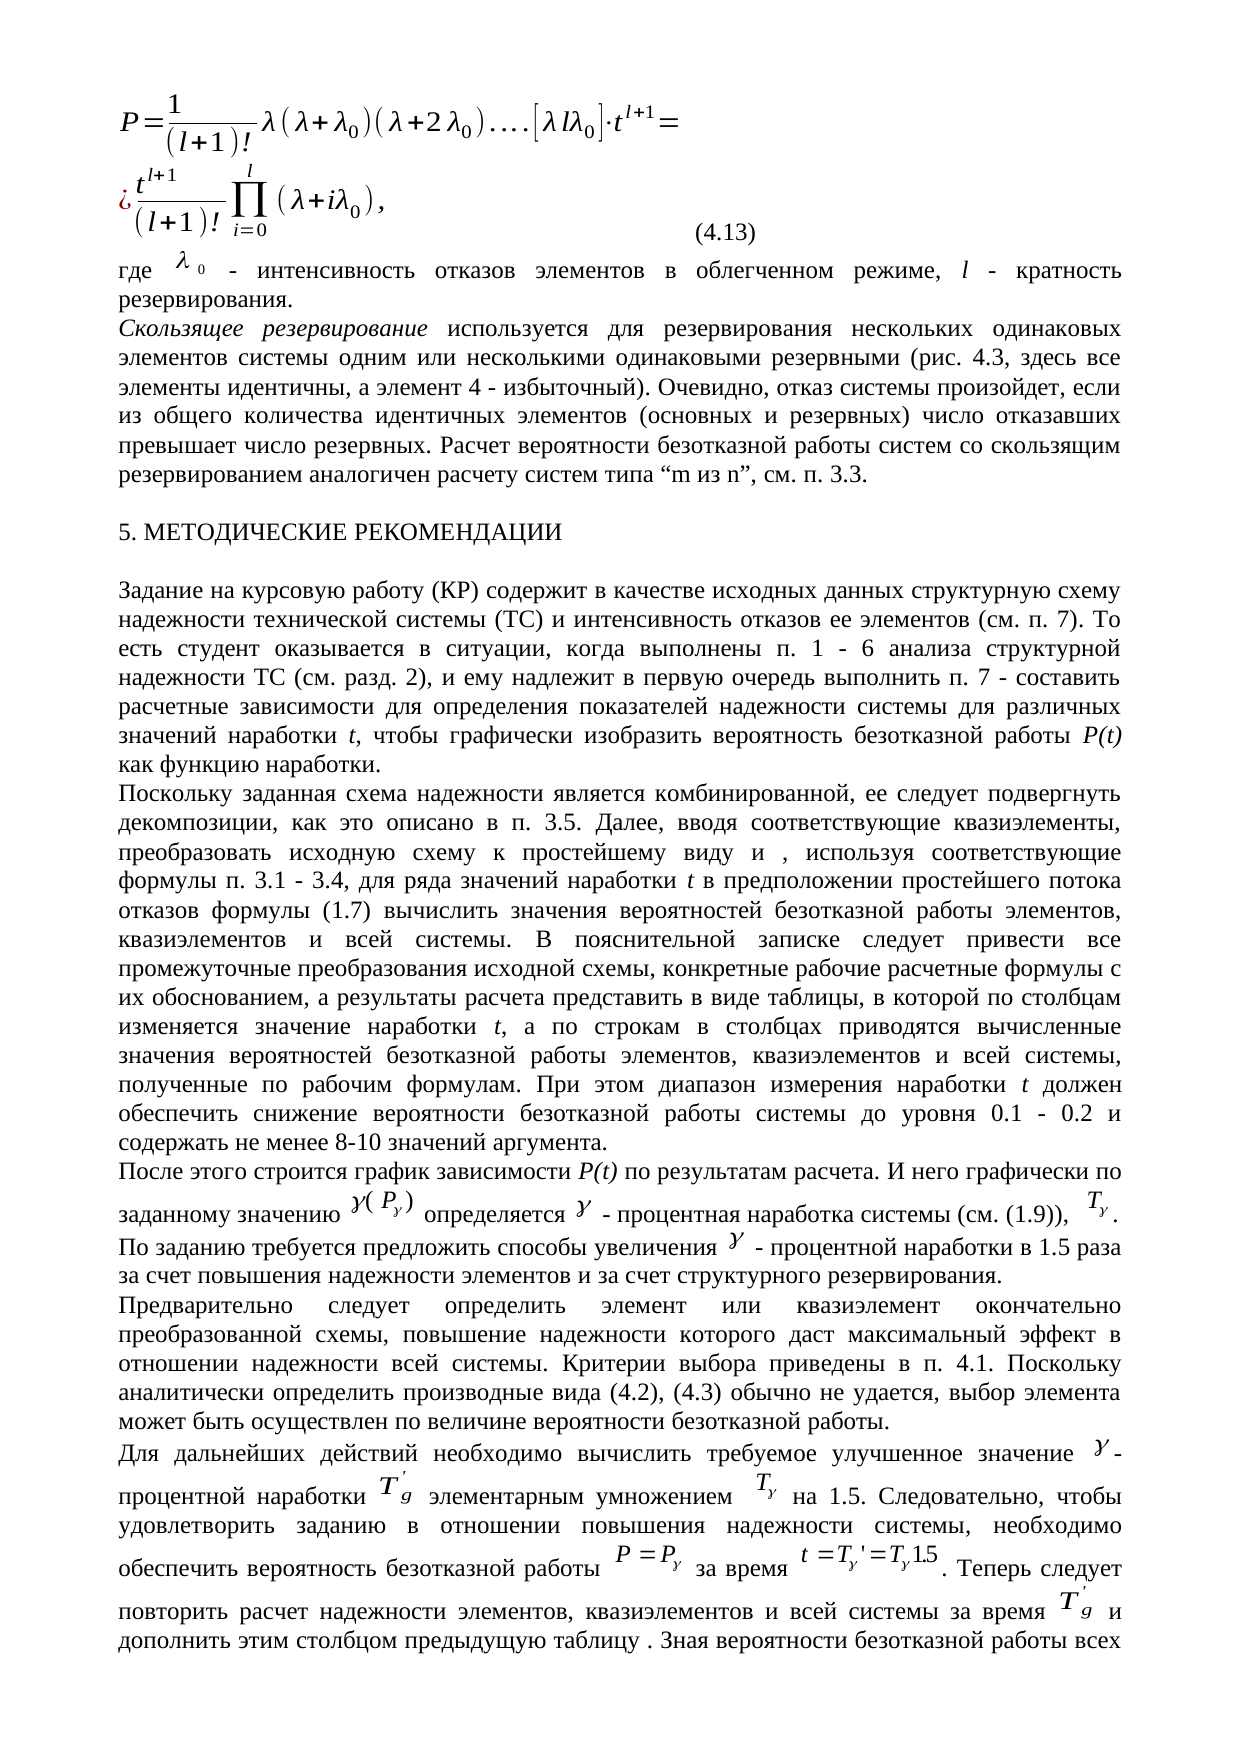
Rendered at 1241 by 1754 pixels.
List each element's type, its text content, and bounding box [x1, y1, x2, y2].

text 5. МЕТОДИЧЕСКИЕ РЕКОМЕНДАЦИИ [118, 517, 1122, 546]
text Поскольку заданная схема надежности является комбинированной, ее следует подвергнуть декомпозиции, как это описано в п. 3.5. Далее, вводя соответствующие квазиэлементы, преобразовать исходную схему к простейшему виду и , используя соответствующие формулы п. 3.1 - 3.4, для ряда значений наработки t в предположении простейшего потока отказов формулы (1.7) вычислить значения вероятностей безотказной работы элементов, квазиэлементов и всей системы. В пояснительной записке следует привести все промежуточные преобразования исходной схемы, конкретные рабочие расчетные формулы с их обоснованием, а результаты расчета представить в виде таблицы, в которой по столбцам изменяется значение наработки t, а по строкам в столбцах приводятся вычисленные значения вероятностей безотказной работы элементов, квазиэлементов и всей системы, полученные по рабочим формулам. При этом диапазон измерения наработки t должен обеспечить снижение вероятности безотказной работы системы до уровня 0.1 - 0.2 и содержать не менее 8-10 значений аргумента. [118, 778, 1122, 1156]
text По заданию требуется предложить способы увеличения - процентной наработки в 1.5 раза за счет повышения надежности элементов и за счет структурного резервирования. [118, 1228, 1122, 1289]
text где - интенсивность отказов элементов в облегченном режиме, l - кратность резервирования. [118, 246, 1122, 313]
text Скользящее резервирование используется для резервирования нескольких одинаковых элементов системы одним или несколькими одинаковыми резервными (рис. 4.3, здесь все элементы идентичны, а элемент 4 - избыточный). Очевидно, отказ системы произойдет, если из общего количества идентичных элементов (основных и резервных) число отказавших превышает число резервных. Расчет вероятности безотказной работы систем со скользящим резервированием аналогичен расчету систем типа “m из n”, см. п. 3.3. [118, 313, 1122, 488]
text После этого строится график зависимости P(t) по результатам расчета. И него графически по заданному значению определяется - процентная наработка системы (см. (1.9)), . [118, 1156, 1122, 1228]
text Предварительно следует определить элемент или квазиэлемент окончательно преобразованной схемы, повышение надежности которого даст максимальный эффект в отношении надежности всей системы. Критерии выбора приведены в п. 4.1. Поскольку аналитически определить производные вида (4.2), (4.3) обычно не удается, выбор элемента может быть осуществлен по величине вероятности безотказной работы. [118, 1289, 1122, 1435]
text (4.13) [118, 89, 1122, 246]
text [118, 1435, 1122, 1654]
text Задание на курсовую работу (КР) содержит в качестве исходных данных структурную схему надежности технической системы (ТС) и интенсивность отказов ее элементов (см. п. 7). То есть студент оказывается в ситуации, когда выполнены п. 1 - 6 анализа структурной надежности ТС (см. разд. 2), и ему надлежит в первую очередь выполнить п. 7 - составить расчетные зависимости для определения показателей надежности системы для различных значений наработки t, чтобы графически изобразить вероятность безотказной работы P(t) как функцию наработки. [118, 575, 1122, 778]
